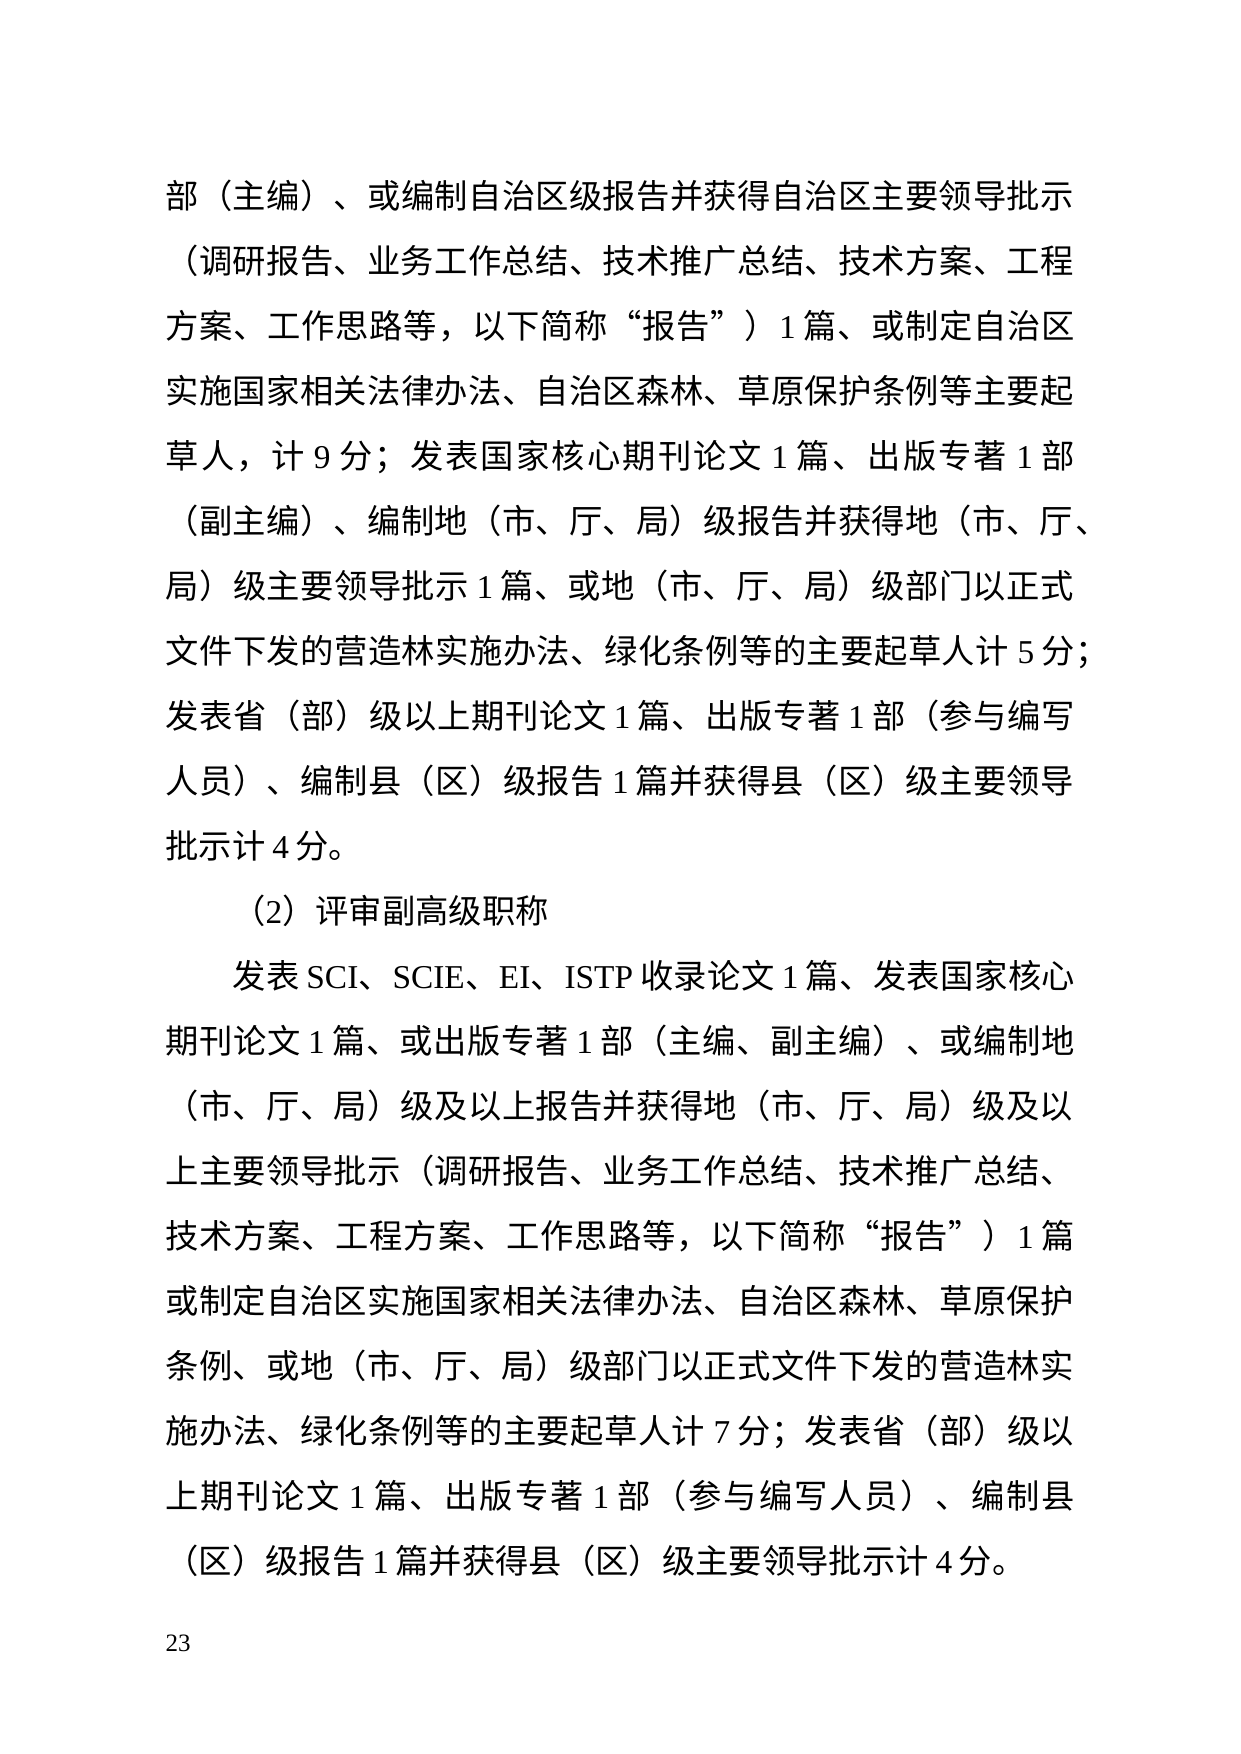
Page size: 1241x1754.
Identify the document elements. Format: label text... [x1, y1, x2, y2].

text （2）评审副高级职称 [165, 877, 1075, 942]
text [165, 162, 1075, 877]
text 发表SCI、SCIE、EI、ISTP收录论文1篇、发表国家核心期刊论文1篇、或出版专著1部（主编、副主编）、或编制地（市、厅、局）级及以上报告并获得地（市、厅、局）级及以上主要领导批示（调研报告、业务工作总结、技术推广总结、技术方案、工程方案、工作思路等，以下简称“报告”）1篇、或制定自治区实施国家相关法律办法、自治区森林、草原保护条例、或地（市、厅、局）级部门以正式文件下发的营造林实施办法、绿化条例等的主要起草人计7分；发表省（部）级以上期刊论文1篇、出版专著1部（参与编写人员）、编制县（区）级报告1篇并获得县（区）级主要领导批示计4分。 [165, 942, 1075, 1592]
